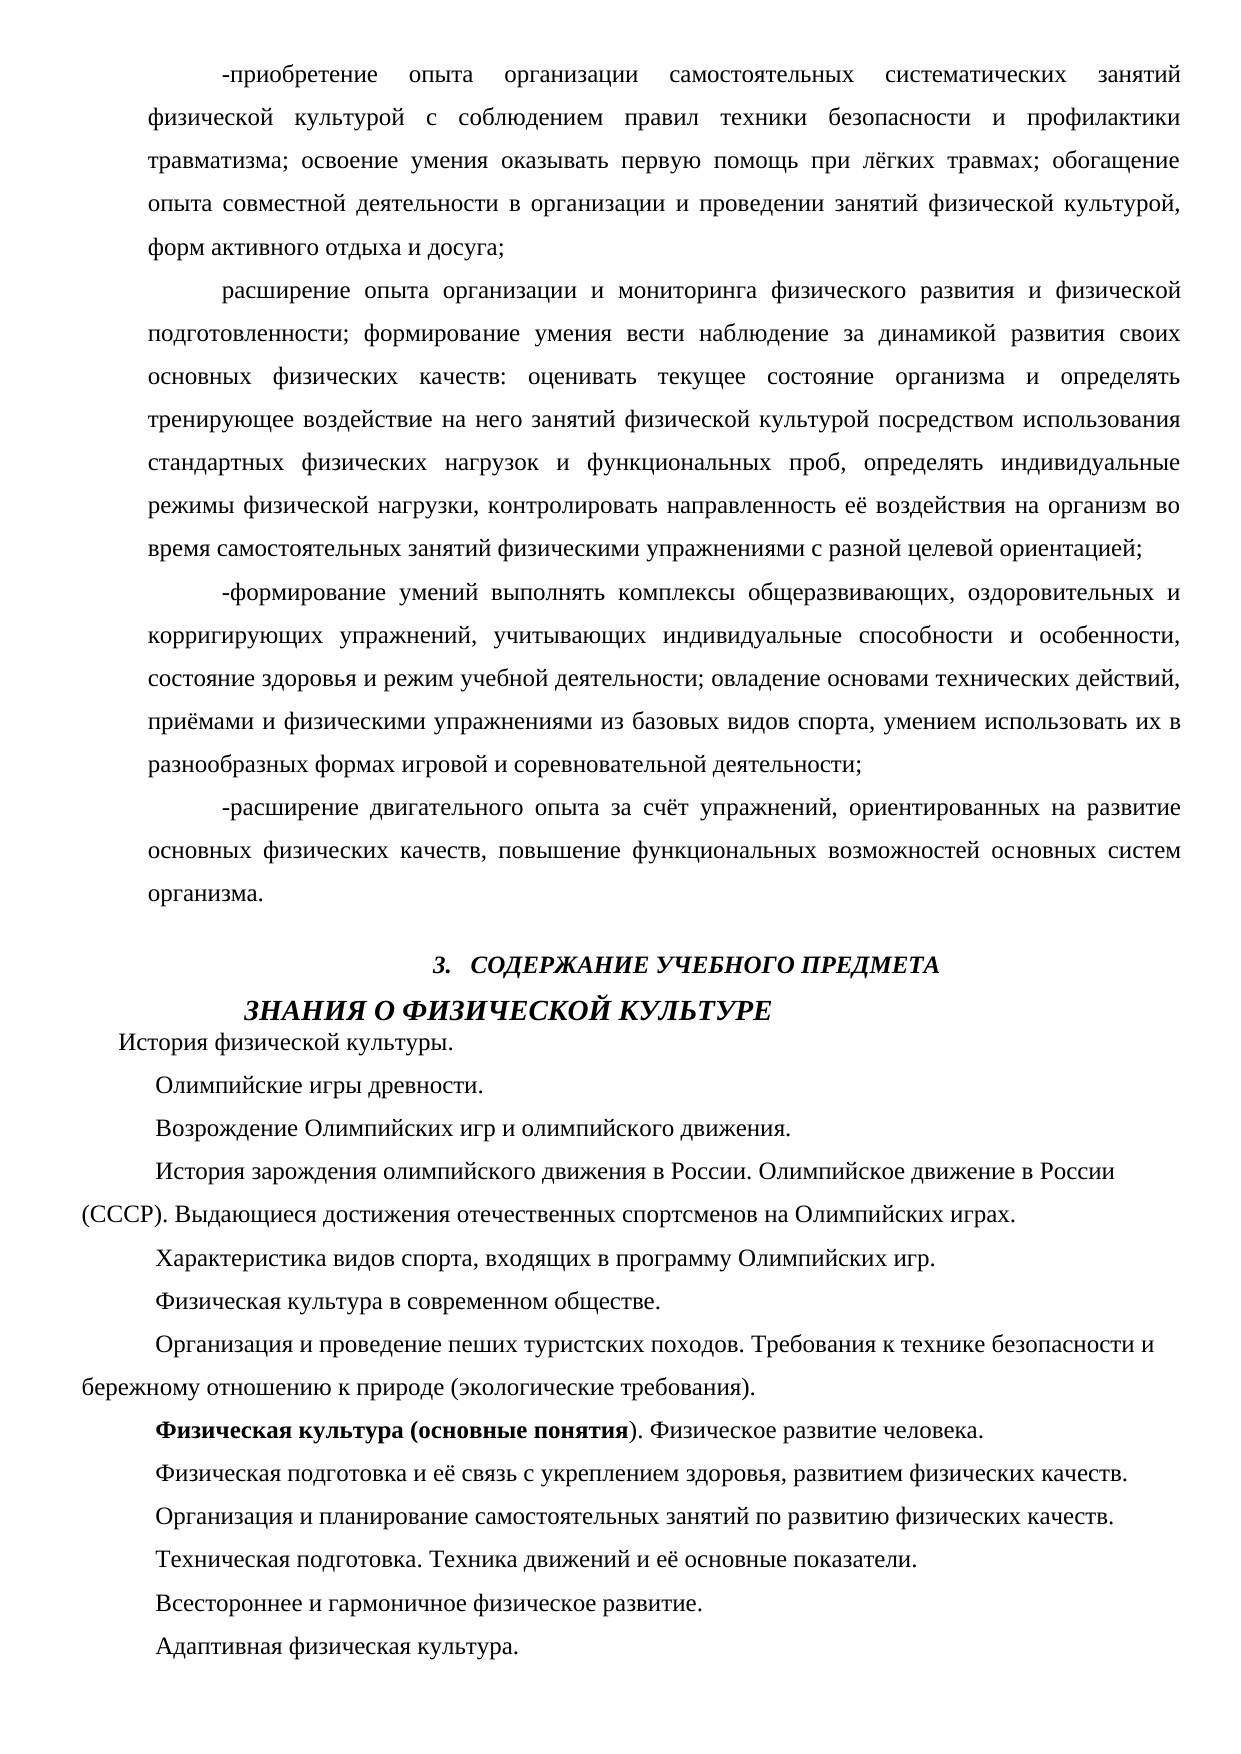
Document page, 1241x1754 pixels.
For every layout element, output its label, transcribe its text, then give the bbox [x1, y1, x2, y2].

text -приобретение опыта организации самостоятельных систематических занятий физической культурой с соблюдением правил техники безопасности и профилактики травматизма; освоение умения оказывать первую помощь при лёгких травмах; обогащение опыта совместной деятельности в организации и проведении занятий физической культурой, форм активного отдыха и досуга; [148, 59, 1181, 260]
list СОДЕРЖАНИЕ УЧЕБНОГО ПРЕДМЕТА [192, 950, 1181, 979]
text -расширение двигательного опыта за счёт упражнений, ориентированных на развитие основных физических качеств, повышение функциональных возможностей основных систем организма. [148, 792, 1181, 907]
text Адаптивная физическая культура. [81, 1631, 1181, 1659]
text Физическая культура (основные понятия). Физическое развитие человека. [81, 1415, 1181, 1444]
text История физической культуры. [118, 1027, 1181, 1056]
text -формирование умений выполнять комплексы общеразвивающих, оздоровительных и корригирующих упражнений, учитывающих индивидуальные способности и особенности, состояние здоровья и режим учебной деятельности; овладение основами технических действий, приёмами и физическими упражнениями из базовых видов спорта, умением использовать их в разнообразных формах игровой и соревновательной деятельности; [148, 577, 1181, 778]
text Организация и проведение пеших туристских походов. Требования к технике безопасности и бережному отношению к природе (экологические требования). [81, 1329, 1181, 1401]
list ЗНАНИЯ О ФИЗИЧЕСКОЙ КУЛЬТУРЕ [229, 993, 1181, 1027]
text Техническая подготовка. Техника движений и её основные показатели. [81, 1544, 1181, 1573]
text Физическая подготовка и её связь с укреплением здоровья, развитием физических качеств. [81, 1458, 1181, 1487]
text Физическая культура в современном обществе. [81, 1286, 1181, 1314]
text расширение опыта организации и мониторинга физического развития и физической подготовленности; формирование умения вести наблюдение за динамикой развития своих основных физических качеств: оценивать текущее состояние организма и определять тренирующее воздействие на него занятий физической культурой посредством использования стандартных физических нагрузок и функциональных проб, определять индивидуальные режимы физической нагрузки, контролировать направленность её воздействия на организм во время самостоятельных занятий физическими упражнениями с разной целевой ориентацией; [148, 275, 1181, 562]
text История зарождения олимпийского движения в России. Олимпийское движение в России (СССР). Выдающиеся достижения отечественных спортсменов на Олимпийских играх. [81, 1156, 1181, 1228]
text Всестороннее и гармоничное физическое развитие. [81, 1588, 1181, 1616]
text Характеристика видов спорта, входящих в программу Олимпийских игр. [81, 1243, 1181, 1271]
text Организация и планирование самостоятельных занятий по развитию физических качеств. [81, 1501, 1181, 1530]
text Олимпийские игры древности. [81, 1070, 1181, 1099]
text Возрождение Олимпийских игр и олимпийского движения. [81, 1113, 1181, 1142]
